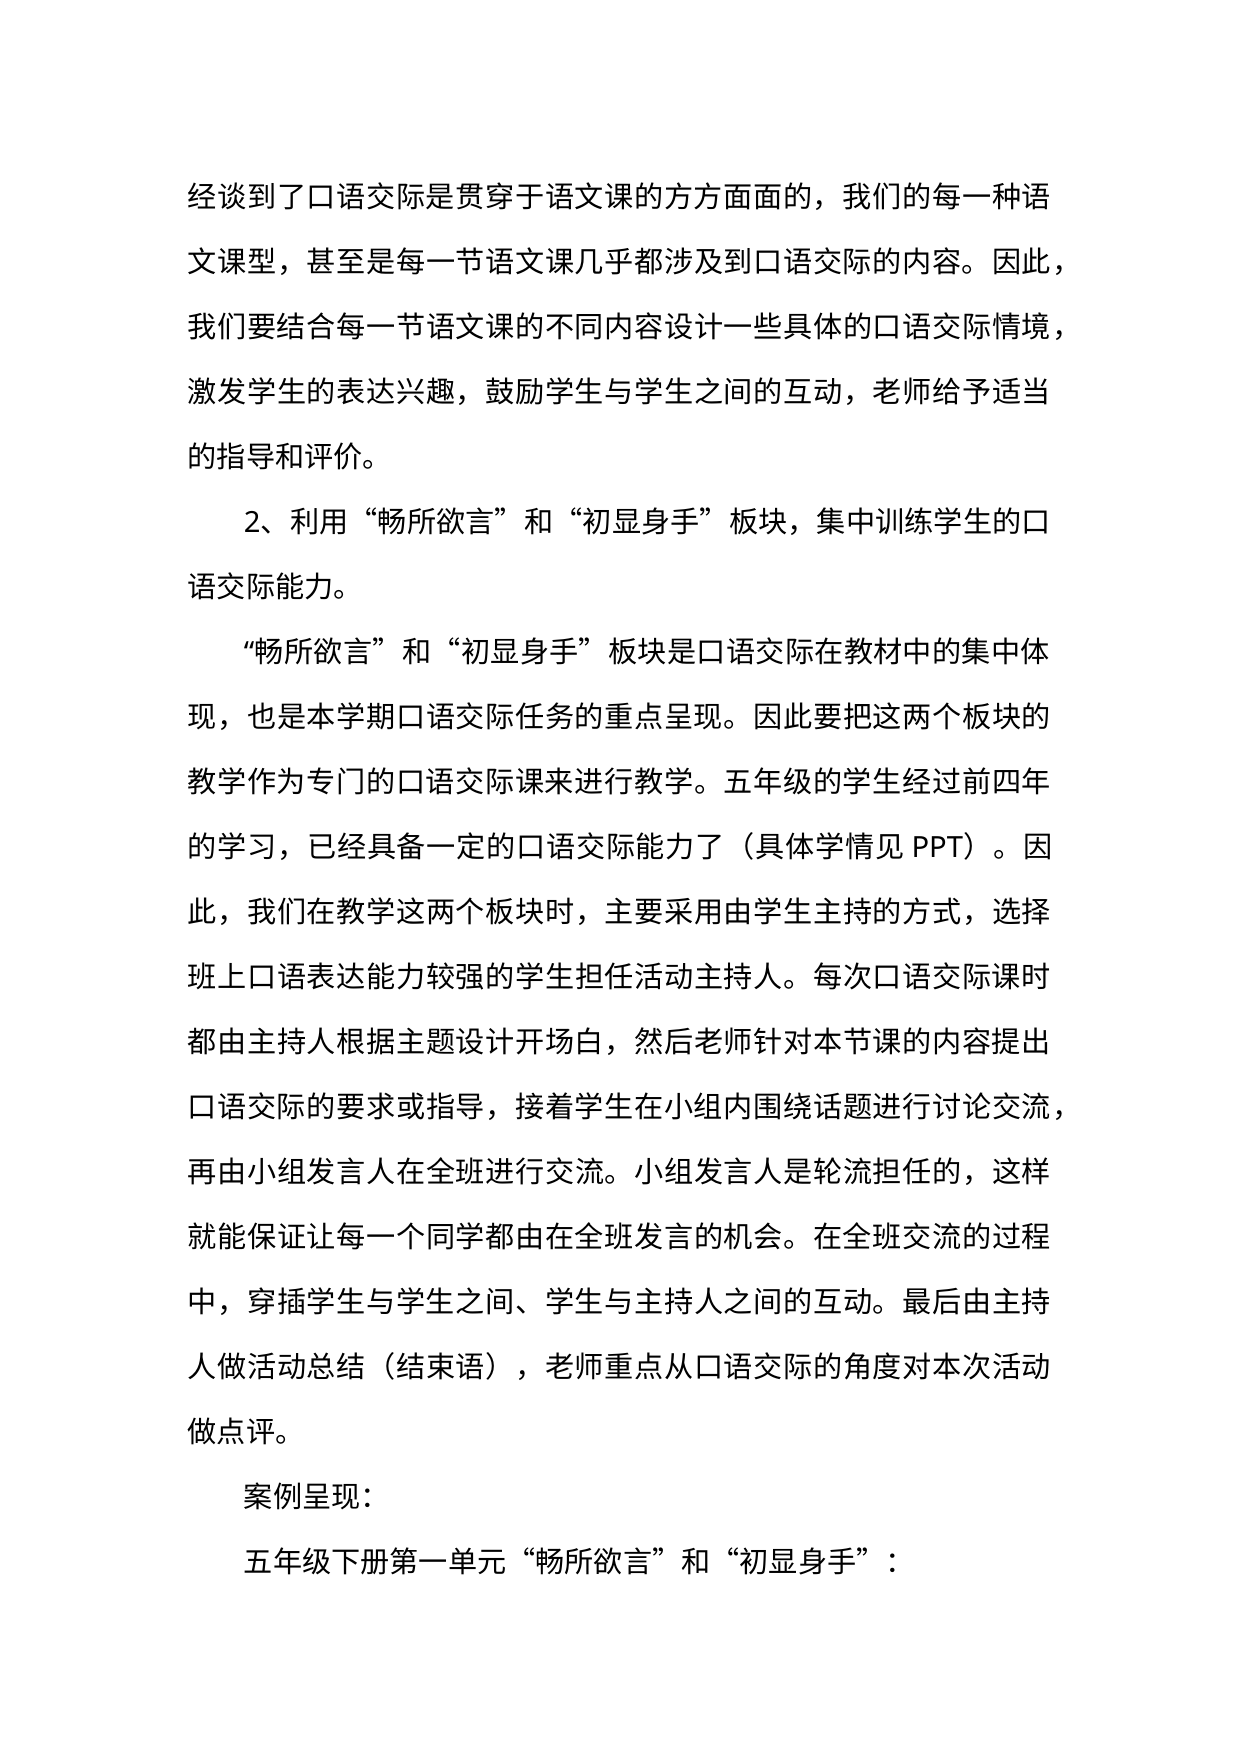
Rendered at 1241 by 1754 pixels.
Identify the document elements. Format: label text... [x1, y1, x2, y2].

text “畅所欲言”和“初显身手”板块是口语交际在教材中的集中体现，也是本学期口语交际任务的重点呈现。因此要把这两个板块的教学作为专门的口语交际课来进行教学。五年级的学生经过前四年的学习，已经具备一定的口语交际能力了（具体学情见PPT）。因此，我们在教学这两个板块时，主要采用由学生主持的方式，选择班上口语表达能力较强的学生担任活动主持人。每次口语交际课时都由主持人根据主题设计开场白，然后老师针对本节课的内容提出口语交际的要求或指导，接着学生在小组内围绕话题进行讨论交流，再由小组发言人在全班进行交流。小组发言人是轮流担任的，这样就能保证让每一个同学都由在全班发言的机会。在全班交流的过程中，穿插学生与学生之间、学生与主持人之间的互动。最后由主持人做活动总结（结束语），老师重点从口语交际的角度对本次活动做点评。 [187, 617, 1053, 1462]
text 2、利用“畅所欲言”和“初显身手”板块，集中训练学生的口语交际能力。 [187, 487, 1053, 617]
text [187, 162, 1053, 487]
text 五年级下册第一单元“畅所欲言”和“初显身手”： [187, 1527, 1053, 1592]
text 案例呈现： [187, 1462, 1053, 1527]
